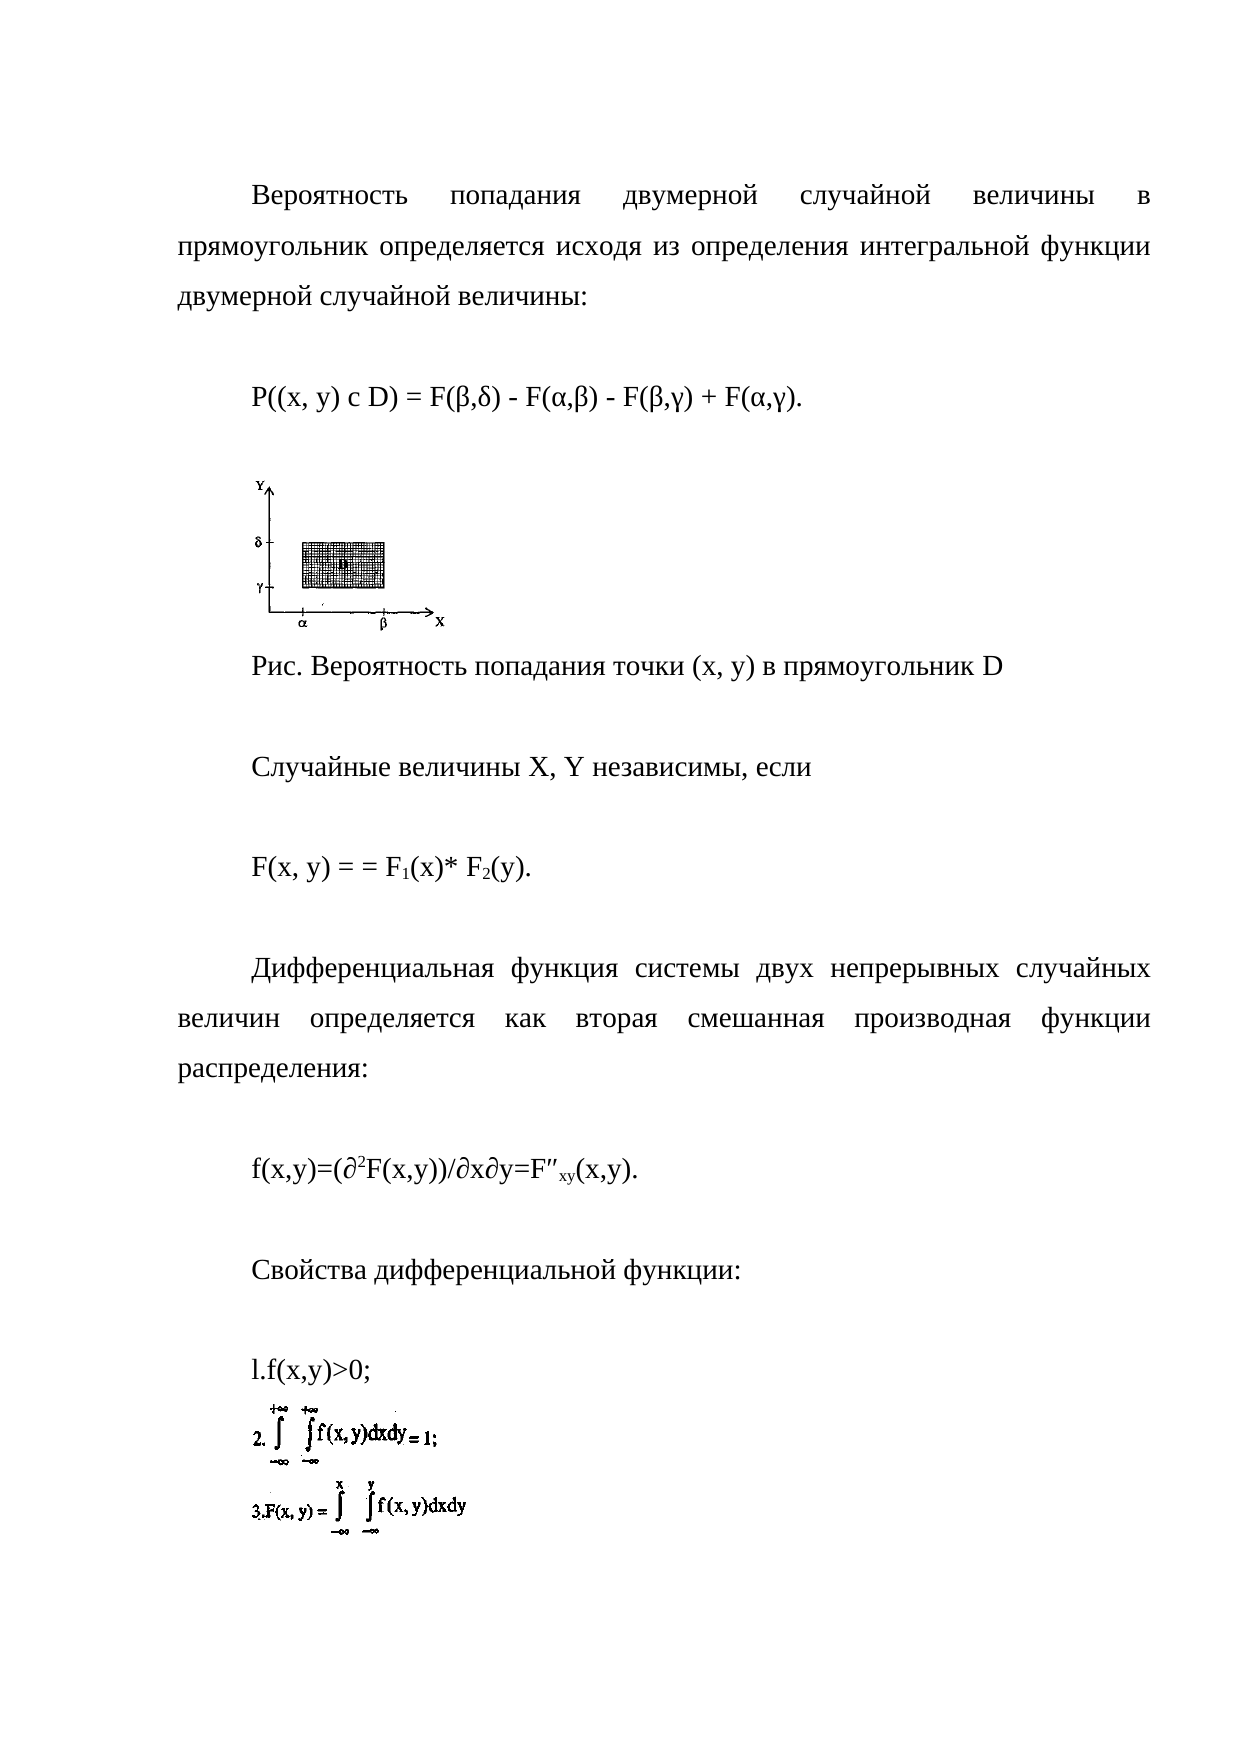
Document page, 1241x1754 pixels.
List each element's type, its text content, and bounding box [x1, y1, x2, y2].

text F(x, у) = = F1(x)* F2(y). [177, 849, 1152, 883]
text Рис. Вероятность попадания точки (х, у) в прямоугольник D [177, 648, 1152, 682]
text Р((х, у) c D) = F(β,δ) - F(α,β) - F(β,γ) + F(α,γ). [177, 379, 1152, 412]
text Свойства дифференциальной функции: [177, 1252, 1152, 1285]
text Вероятность попадания двумерной случайной величины в прямоугольник определяется исходя из определения интегральной функции двумерной случайной величины: [177, 177, 1152, 312]
picture [251, 1402, 437, 1466]
picture [251, 479, 448, 634]
text f(x,y)=(∂2F(x,y))/∂x∂y=F″xy(x,y). [177, 1151, 1152, 1185]
text Дифференциальная функция системы двух непрерывных случайных величин определяется как вторая смешанная производная функции распределения: [177, 950, 1152, 1084]
text l.f(x,y)>0; [177, 1352, 1152, 1386]
text Случайные величины X, Y независимы, если [177, 749, 1152, 782]
picture [251, 1479, 469, 1536]
